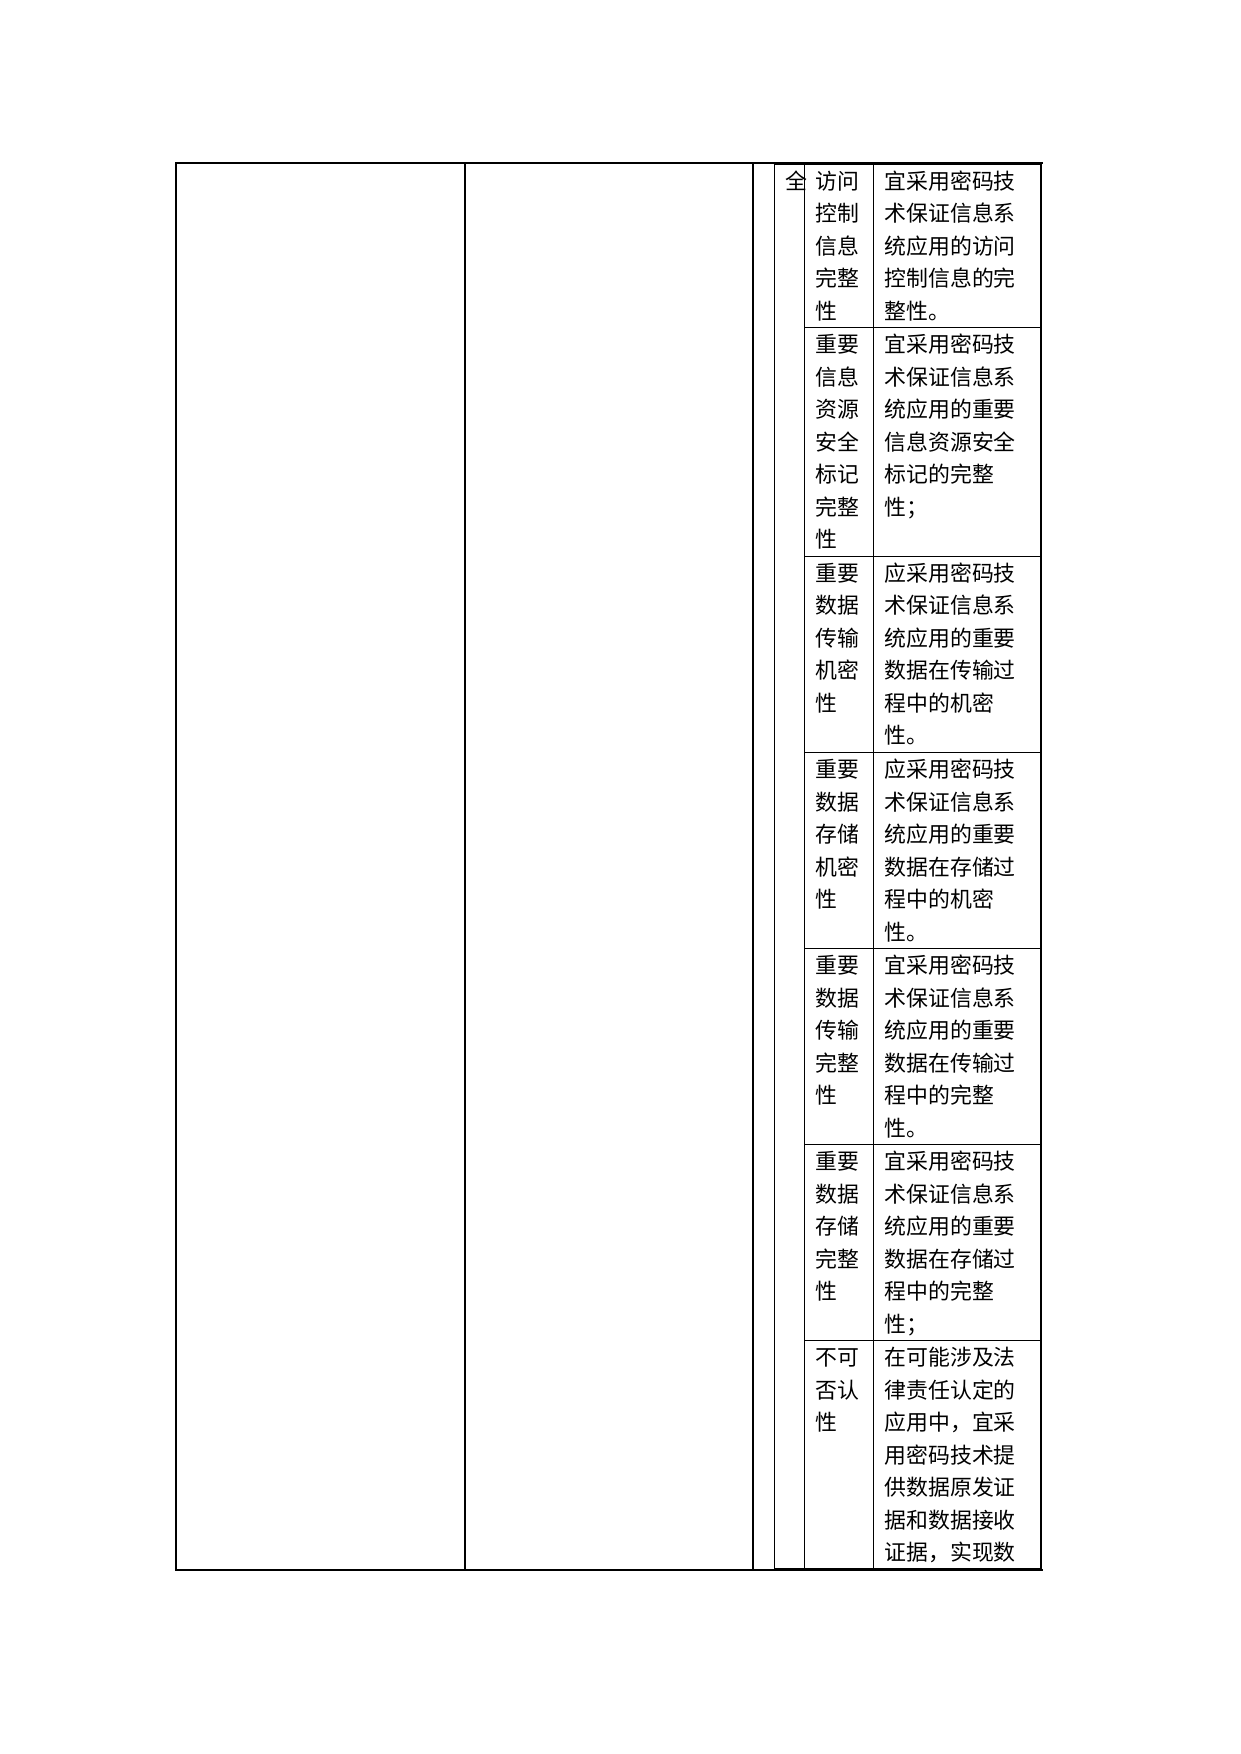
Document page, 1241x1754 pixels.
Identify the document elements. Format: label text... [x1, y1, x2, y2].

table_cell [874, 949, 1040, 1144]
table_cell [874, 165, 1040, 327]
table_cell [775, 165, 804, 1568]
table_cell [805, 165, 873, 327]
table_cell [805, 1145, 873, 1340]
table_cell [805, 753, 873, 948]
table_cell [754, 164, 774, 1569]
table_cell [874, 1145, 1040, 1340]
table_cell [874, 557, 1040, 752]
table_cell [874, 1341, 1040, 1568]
table_cell 1 [177, 164, 464, 1569]
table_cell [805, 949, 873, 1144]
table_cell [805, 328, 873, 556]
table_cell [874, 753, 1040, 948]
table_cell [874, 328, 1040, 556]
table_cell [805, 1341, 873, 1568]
table_cell [466, 164, 752, 1569]
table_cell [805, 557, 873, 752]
